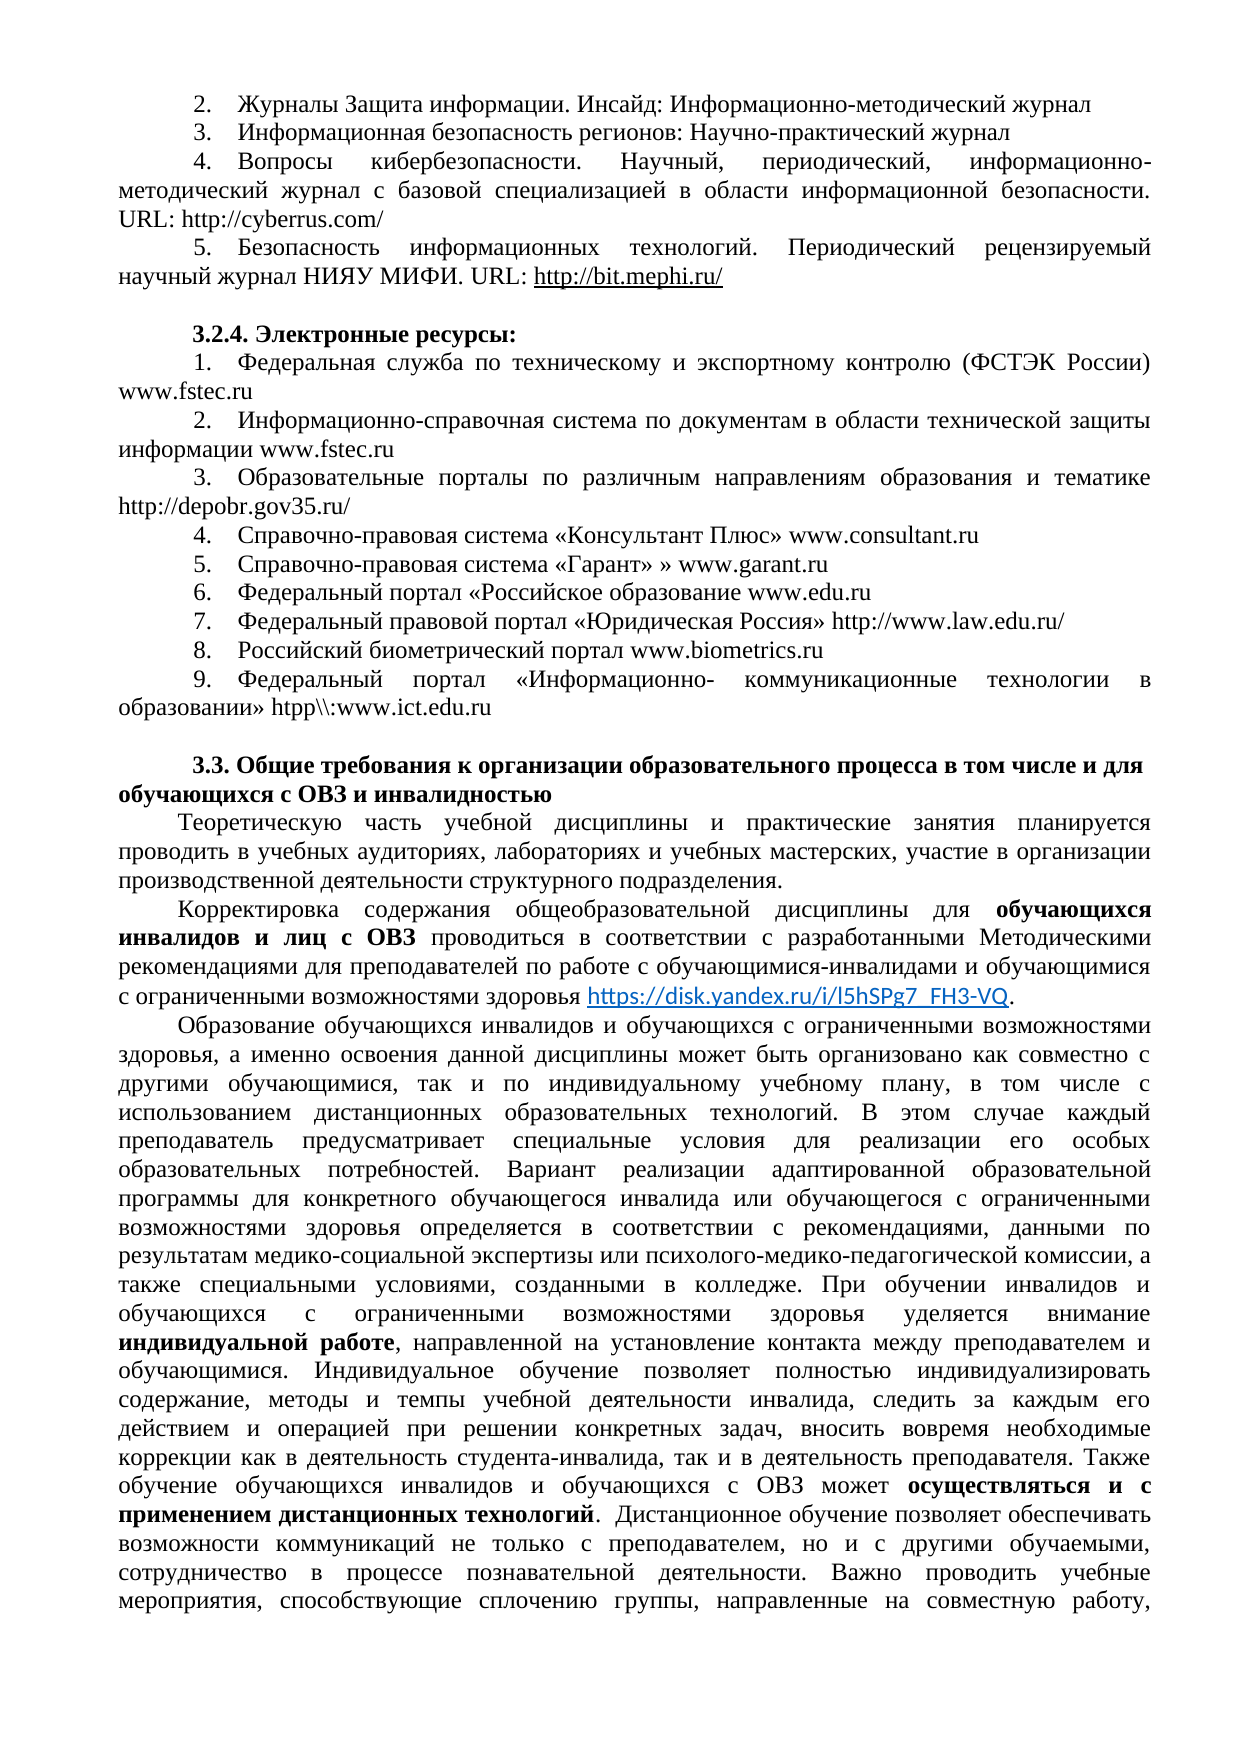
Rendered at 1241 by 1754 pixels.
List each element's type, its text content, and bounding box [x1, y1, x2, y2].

list Образовательные порталы по различным направлениям образования и тематике http://depobr.gov35.ru/ [118, 462, 1152, 520]
text 3.2.4. Электронные ресурсы: [192, 319, 1152, 347]
list Вопросы кибербезопасности. Научный, периодический, информационнометодический журнал с базовой специализацией в области информационной безопасности. URL: http://cyberrus.com/ [118, 146, 1152, 232]
subtitle 3.3. Общие требования к организации образовательного процесса в том числе и для обучающихся с ОВЗ и инвалидностью [118, 750, 1152, 807]
list Безопасность информационных технологий. Периодический рецензируемый научный журнал НИЯУ МИФИ. URL: http://bit.mephi.ru/ [118, 232, 1152, 290]
list Федеральный правовой портал «Юридическая Россия» http://www.law.edu.ru/ [118, 606, 1152, 635]
list Федеральный портал «Российское образование www.edu.ru [118, 577, 1152, 606]
list Информационно-справочная система по документам в области технической защиты информации www.fstec.ru [118, 405, 1152, 462]
list Федеральный портал «Информационно- коммуникационные технологии в образовании» htpp\\:www.ict.edu.ru [118, 664, 1152, 721]
list Справочно-правовая система «Гарант» » www.garant.ru [118, 549, 1152, 577]
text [118, 1010, 1152, 1614]
list Журналы Защита информации. Инсайд: Информационно-методический журнал [118, 89, 1152, 117]
text Теоретическую часть учебной дисциплины и практические занятия планируется проводить в учебных аудиториях, лабораториях и учебных мастерских, участие в организации производственной деятельности структурного подразделения. [118, 807, 1152, 894]
list Справочно-правовая система «Консультант Плюс» www.consultant.ru [118, 520, 1152, 549]
text Корректировка содержания общеобразовательной дисциплины для обучающихся инвалидов и лиц с ОВЗ проводиться в соответствии с разработанными Методическими рекомендациями для преподавателей по работе с обучающимися-инвалидами и обучающимися с ограниченными возможностями здоровья https://disk.yandex.ru/i/l5hSPg7_FH3-VQ. [118, 894, 1152, 1010]
list Федеральная служба по техническому и экспортному контролю (ФСТЭК России) www.fstec.ru [118, 347, 1152, 405]
list Российский биометрический портал www.biometrics.ru [118, 635, 1152, 664]
list Информационная безопасность регионов: Научно-практический журнал [118, 117, 1152, 146]
